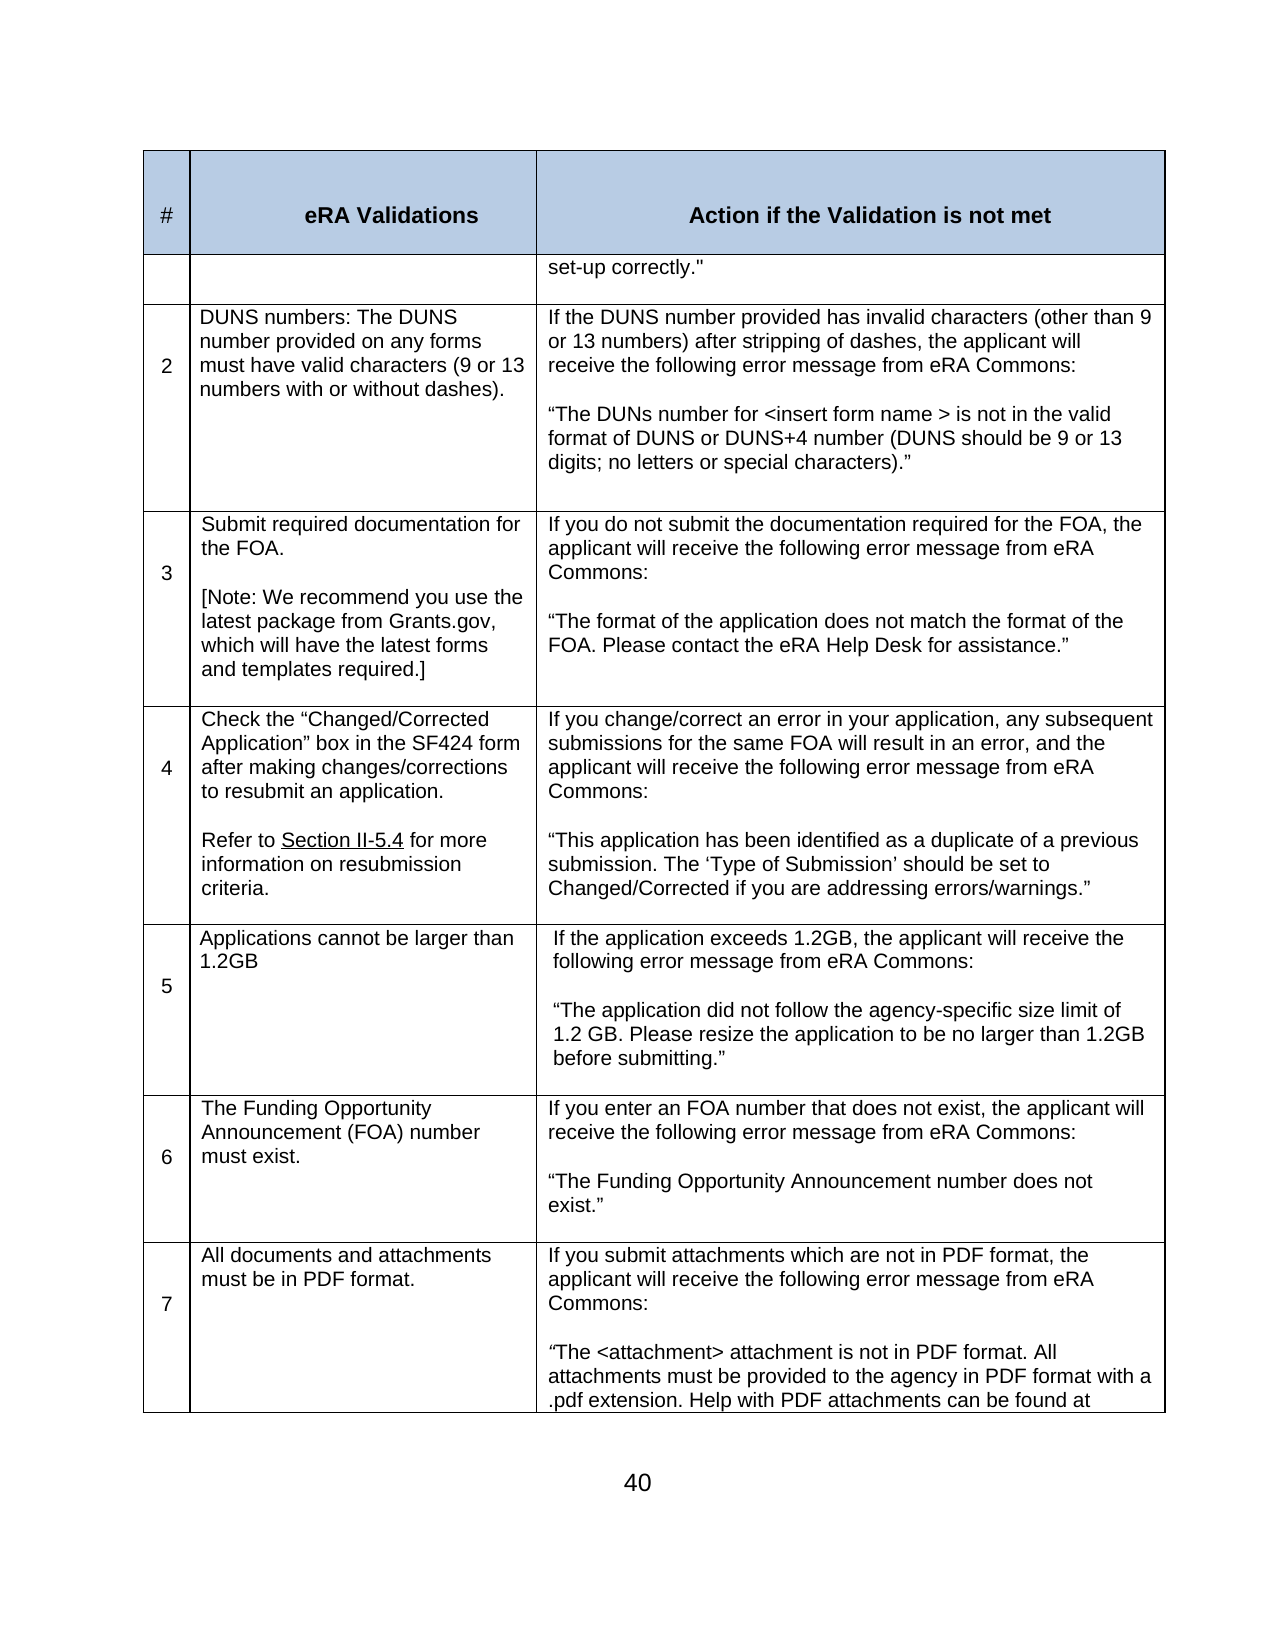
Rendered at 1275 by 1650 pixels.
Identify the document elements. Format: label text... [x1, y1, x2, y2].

table_cell Submit required documentation for the FOA. [Note: We recommend you use the latest package from Grants.gov, which will have the latest forms and templates required.] [191, 512, 536, 706]
table_cell 1 2 [144, 305, 189, 511]
table_header # [144, 151, 189, 254]
table_cell Check the “Changed/Corrected Application” box in the SF424 form after making changes/corrections to resubmit an application. Refer to Section II-5.4 for more information on resubmission criteria. [191, 707, 536, 924]
table_cell If you do not submit the documentation required for the FOA, the applicant will receive the following error message from eRA Commons: “The format of the application does not match the format of the FOA. Please contact the eRA Help Desk for assistance.” [537, 512, 1164, 706]
table_cell If you change/correct an error in your application, any subsequent submissions for the same FOA will result in an error, and the applicant will receive the following error message from eRA Commons: “This application has been identified as a duplicate of a previous submission. The ‘Type of Submission’ should be set to Changed/Corrected if you are addressing errors/warnings.” [537, 707, 1164, 924]
table_cell 1 [144, 255, 189, 304]
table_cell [537, 1243, 1164, 1412]
table_header Action if the Validation is not met [537, 151, 1164, 254]
table_cell DUNS numbers: The DUNS number provided on any forms must have valid characters (9 or 13 numbers with or without dashes). [191, 305, 536, 511]
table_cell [191, 255, 536, 304]
table_cell 6 7 [144, 1243, 189, 1412]
table_cell Applications cannot be larger than 1.2GB [191, 925, 536, 1095]
table_cell 5 6 [144, 1096, 189, 1242]
table_cell 3 4 [144, 707, 189, 924]
table_cell If you enter an FOA number that does not exist, the applicant will receive the following error message from eRA Commons: “The Funding Opportunity Announcement number does not exist.” [537, 1096, 1164, 1242]
table_cell The Funding Opportunity Announcement (FOA) number must exist. [191, 1096, 536, 1242]
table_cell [537, 255, 1164, 304]
table_cell 22 3 [144, 512, 189, 706]
table_header eRA Validations [191, 151, 536, 254]
table_cell If the DUNS number provided has invalid characters (other than 9 or 13 numbers) after stripping of dashes, the applicant will receive the following error message from eRA Commons: “The DUNs number for <insert form name > is not in the valid format of DUNS or DUNS+4 number (DUNS should be 9 or 13 digits; no letters or special characters).” [537, 305, 1164, 511]
table_cell If the application exceeds 1.2GB, the applicant will receive the following error message from eRA Commons: “The application did not follow the agency-specific size limit of 1.2 GB. Please resize the application to be no larger than 1.2GB before submitting.” [537, 925, 1164, 1095]
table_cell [191, 1243, 536, 1412]
table_cell 4 5 [144, 925, 189, 1095]
